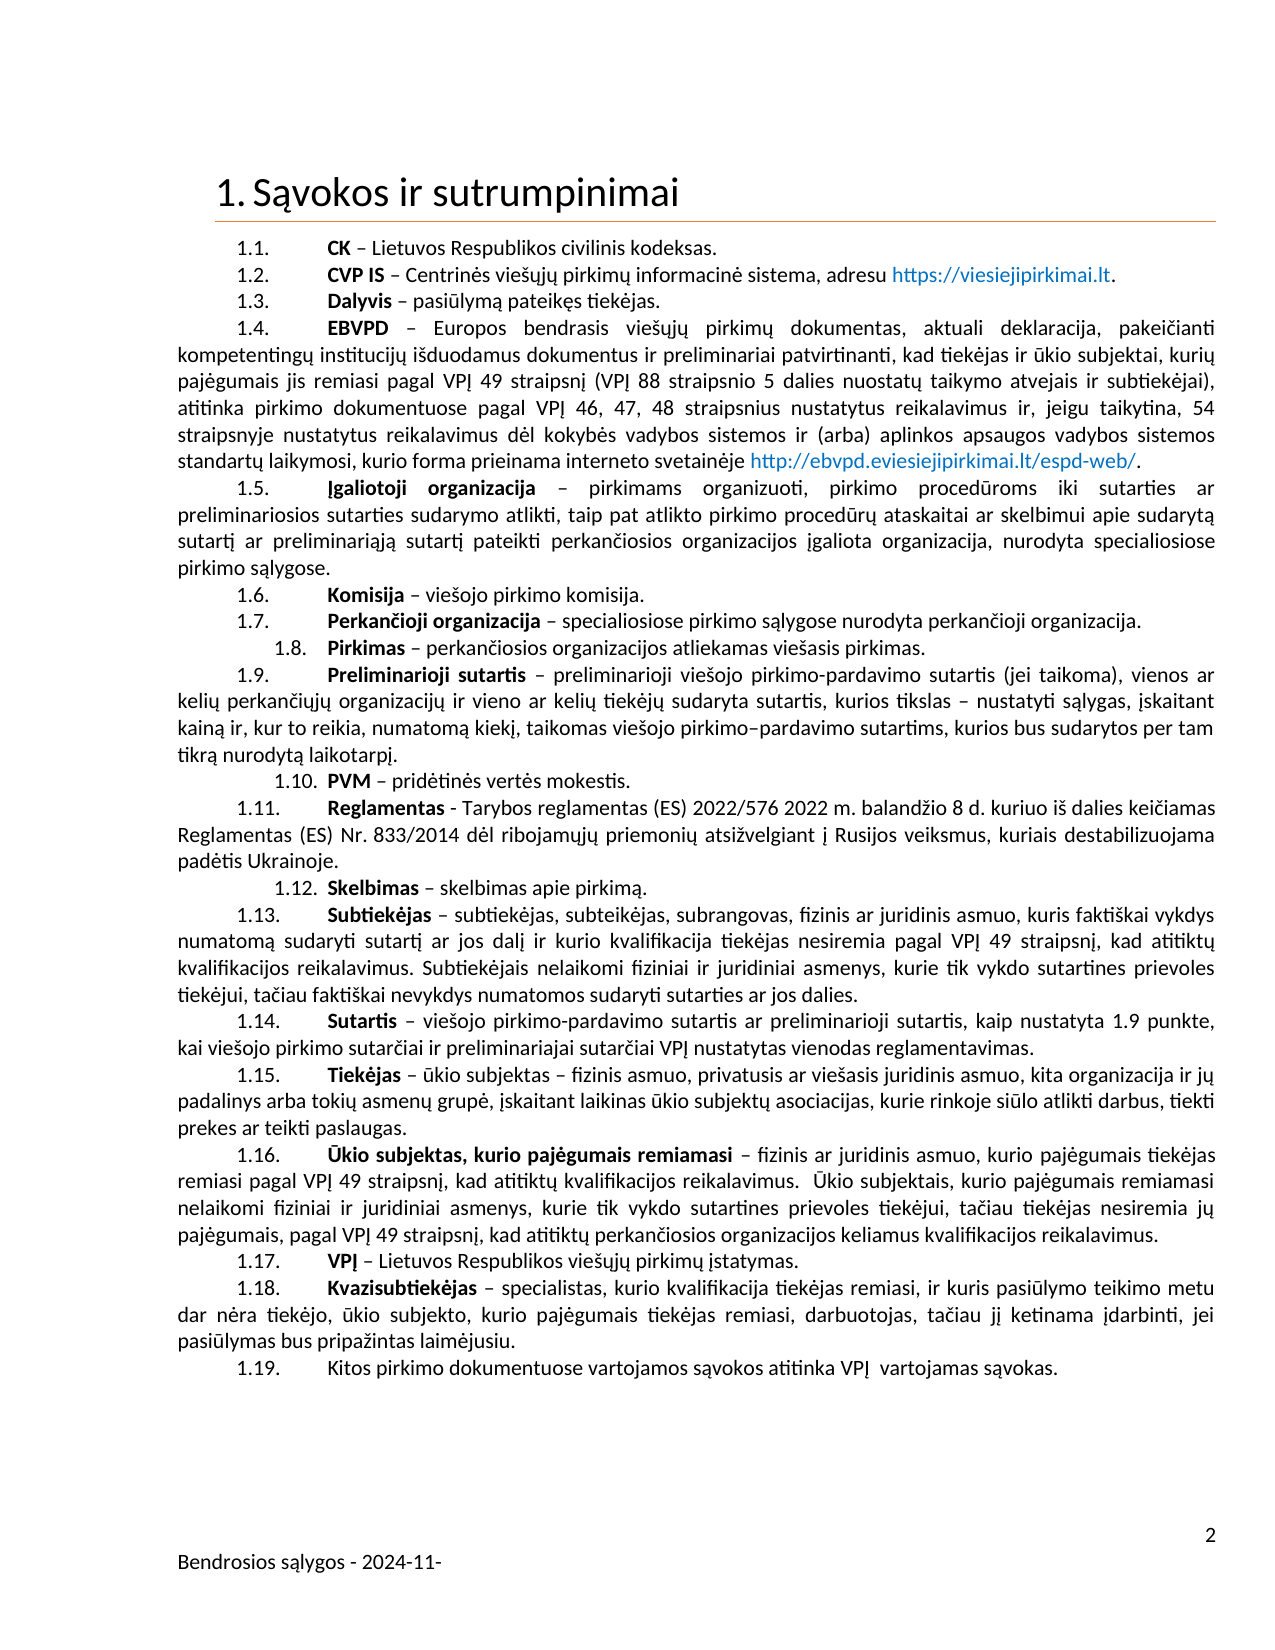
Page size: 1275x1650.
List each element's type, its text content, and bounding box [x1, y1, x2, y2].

list Dalyvis – pasiūlymą pateikęs tiekėjas. [177, 288, 1216, 314]
list Komisija – viešojo pirkimo komisija. [177, 581, 1216, 608]
list Sutartis – viešojo pirkimo-pardavimo sutartis ar preliminarioji sutartis, kaip nustatyta 1.9 punkte, kai viešojo pirkimo sutarčiai ir preliminariajai sutarčiai VPĮ nustatytas vienodas reglamentavimas. [177, 1008, 1216, 1061]
list Kitos pirkimo dokumentuose vartojamos sąvokos atitinka VPĮ vartojamas sąvokas. [177, 1354, 1216, 1381]
list Tiekėjas – ūkio subjektas – fizinis asmuo, privatusis ar viešasis juridinis asmuo, kita organizacija ir jų padalinys arba tokių asmenų grupė, įskaitant laikinas ūkio subjektų asociacijas, kurie rinkoje siūlo atlikti darbus, tiekti prekes ar teikti paslaugas. [177, 1061, 1216, 1141]
list Skelbimas – skelbimas apie pirkimą. [252, 874, 1216, 901]
list Pirkimas – perkančiosios organizacijos atliekamas viešasis pirkimas. [252, 634, 1216, 661]
list Perkančioji organizacija – specialiosiose pirkimo sąlygose nurodyta perkančioji organizacija. [177, 608, 1216, 634]
list Preliminarioji sutartis – preliminarioji viešojo pirkimo-pardavimo sutartis (jei taikoma), vienos ar kelių perkančiųjų organizacijų ir vieno ar kelių tiekėjų sudaryta sutartis, kurios tikslas – nustatyti sąlygas, įskaitant kainą ir, kur to reikia, numatomą kiekį, taikomas viešojo pirkimo–pardavimo sutartims, kurios bus sudarytos per tam tikrą nurodytą laikotarpį. [177, 661, 1216, 768]
list VPĮ – Lietuvos Respublikos viešųjų pirkimų įstatymas. [177, 1248, 1216, 1274]
list Subtiekėjas – subtiekėjas, subteikėjas, subrangovas, fizinis ar juridinis asmuo, kuris faktiškai vykdys numatomą sudaryti sutartį ar jos dalį ir kurio kvalifikacija tiekėjas nesiremia pagal VPĮ 49 straipsnį, kad atitiktų kvalifikacijos reikalavimus. Subtiekėjais nelaikomi fiziniai ir juridiniai asmenys, kurie tik vykdo sutartines prievoles tiekėjui, tačiau faktiškai nevykdys numatomos sudaryti sutarties ar jos dalies. [177, 901, 1216, 1008]
list CK – Lietuvos Respublikos civilinis kodeksas. [177, 234, 1216, 261]
subtitle Sąvokos ir sutrumpinimai [215, 166, 1216, 221]
list Reglamentas - Tarybos reglamentas (ES) 2022/576 2022 m. balandžio 8 d. kuriuo iš dalies keičiamas Reglamentas (ES) Nr. 833/2014 dėl ribojamųjų priemonių atsižvelgiant į Rusijos veiksmus, kuriais destabilizuojama padėtis Ukrainoje. [177, 794, 1216, 874]
list CVP IS – Centrinės viešųjų pirkimų informacinė sistema, adresu https://viesiejipirkimai.lt. [177, 261, 1216, 288]
list Ūkio subjektas, kurio pajėgumais remiamasi – fizinis ar juridinis asmuo, kurio pajėgumais tiekėjas remiasi pagal VPĮ 49 straipsnį, kad atitiktų kvalifikacijos reikalavimus. Ūkio subjektais, kurio pajėgumais remiamasi nelaikomi fiziniai ir juridiniai asmenys, kurie tik vykdo sutartines prievoles tiekėjui, tačiau tiekėjas nesiremia jų pajėgumais, pagal VPĮ 49 straipsnį, kad atitiktų perkančiosios organizacijos keliamus kvalifikacijos reikalavimus. [177, 1141, 1216, 1248]
list Įgaliotoji organizacija – pirkimams organizuoti, pirkimo procedūroms iki sutarties ar preliminariosios sutarties sudarymo atlikti, taip pat atlikto pirkimo procedūrų ataskaitai ar skelbimui apie sudarytą sutartį ar preliminariąją sutartį pateikti perkančiosios organizacijos įgaliota organizacija, nurodyta specialiosiose pirkimo sąlygose. [177, 474, 1216, 581]
list Kvazisubtiekėjas – specialistas, kurio kvalifikacija tiekėjas remiasi, ir kuris pasiūlymo teikimo metu dar nėra tiekėjo, ūkio subjekto, kurio pajėgumais tiekėjas remiasi, darbuotojas, tačiau jį ketinama įdarbinti, jei pasiūlymas bus pripažintas laimėjusiu. [177, 1274, 1216, 1354]
list EBVPD – Europos bendrasis viešųjų pirkimų dokumentas, aktuali deklaracija, pakeičianti kompetentingų institucijų išduodamus dokumentus ir preliminariai patvirtinanti, kad tiekėjas ir ūkio subjektai, kurių pajėgumais jis remiasi pagal VPĮ 49 straipsnį (VPĮ 88 straipsnio 5 dalies nuostatų taikymo atvejais ir subtiekėjai), atitinka pirkimo dokumentuose pagal VPĮ 46, 47, 48 straipsnius nustatytus reikalavimus ir, jeigu taikytina, 54 straipsnyje nustatytus reikalavimus dėl kokybės vadybos sistemos ir (arba) aplinkos apsaugos vadybos sistemos standartų laikymosi, kurio forma prieinama interneto svetainėje http://ebvpd.eviesiejipirkimai.lt/espd-web/. [177, 314, 1216, 474]
list PVM – pridėtinės vertės mokestis. [252, 768, 1216, 794]
